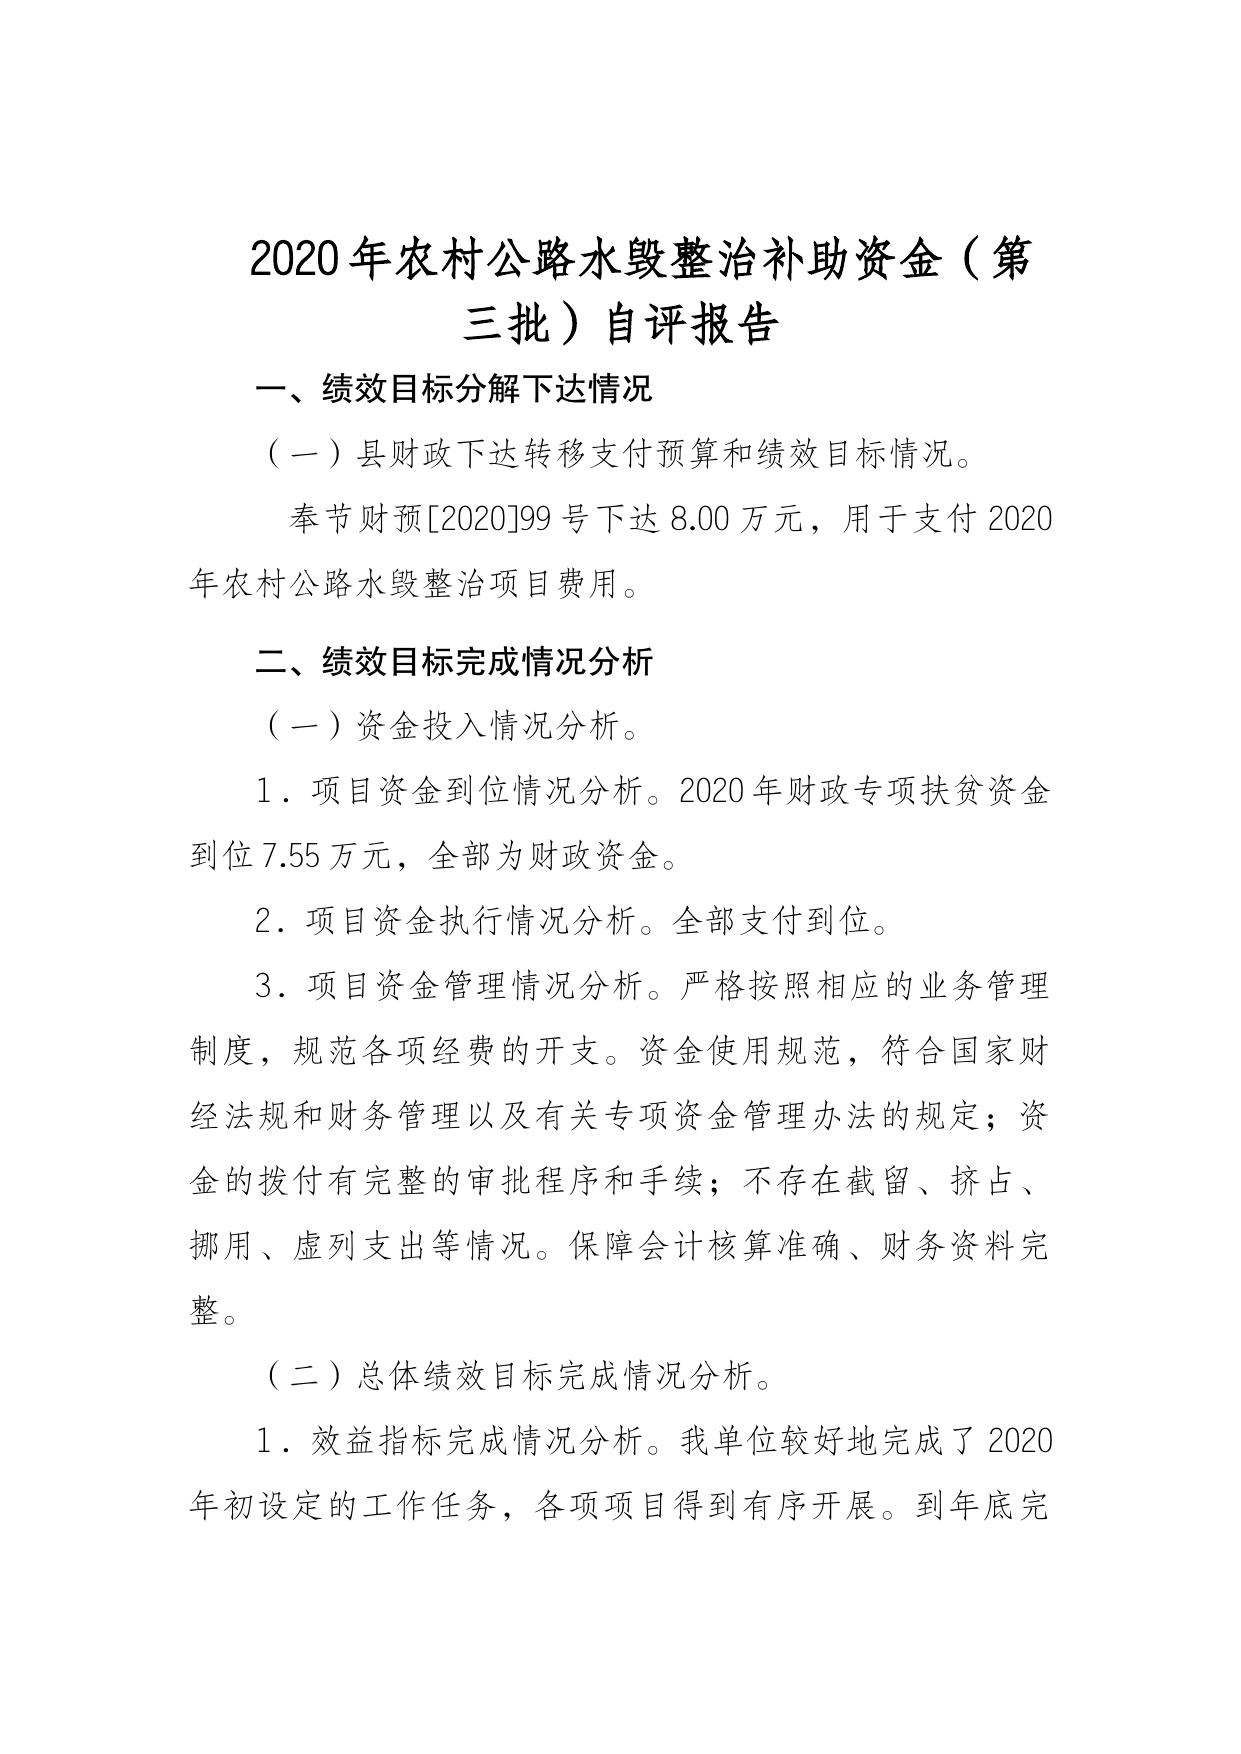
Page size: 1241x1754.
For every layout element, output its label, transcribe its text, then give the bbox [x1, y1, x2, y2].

text 一、绩效目标分解下达情况 [187, 357, 1053, 422]
text （二）总体绩效目标完成情况分析。 [187, 1344, 1053, 1409]
text （一）资金投入情况分析。 [187, 694, 1053, 759]
text 3．项目资金管理情况分析。严格按照相应的业务管理制度，规范各项经费的开支。资金使用规范，符合国家财经法规和财务管理以及有关专项资金管理办法的规定；资金的拨付有完整的审批程序和手续；不存在截留、挤占、挪用、虚列支出等情况。保障会计核算准确、财务资料完整。 [187, 954, 1053, 1344]
text 奉节财预[2020]99号下达8.00万元，用于支付2020年农村公路水毁整治项目费用。 [187, 487, 1053, 617]
text （一）县财政下达转移支付预算和绩效目标情况。 [187, 422, 1053, 487]
text 1．项目资金到位情况分析。2020年财政专项扶贫资金到位7.55万元，全部为财政资金。 [187, 759, 1053, 889]
text 二、绩效目标完成情况分析 [187, 629, 1053, 694]
text 2020年农村公路水毁整治补助资金（第三批）自评报告 [187, 227, 1053, 357]
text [187, 1409, 1053, 1539]
text 2．项目资金执行情况分析。全部支付到位。 [187, 889, 1053, 954]
